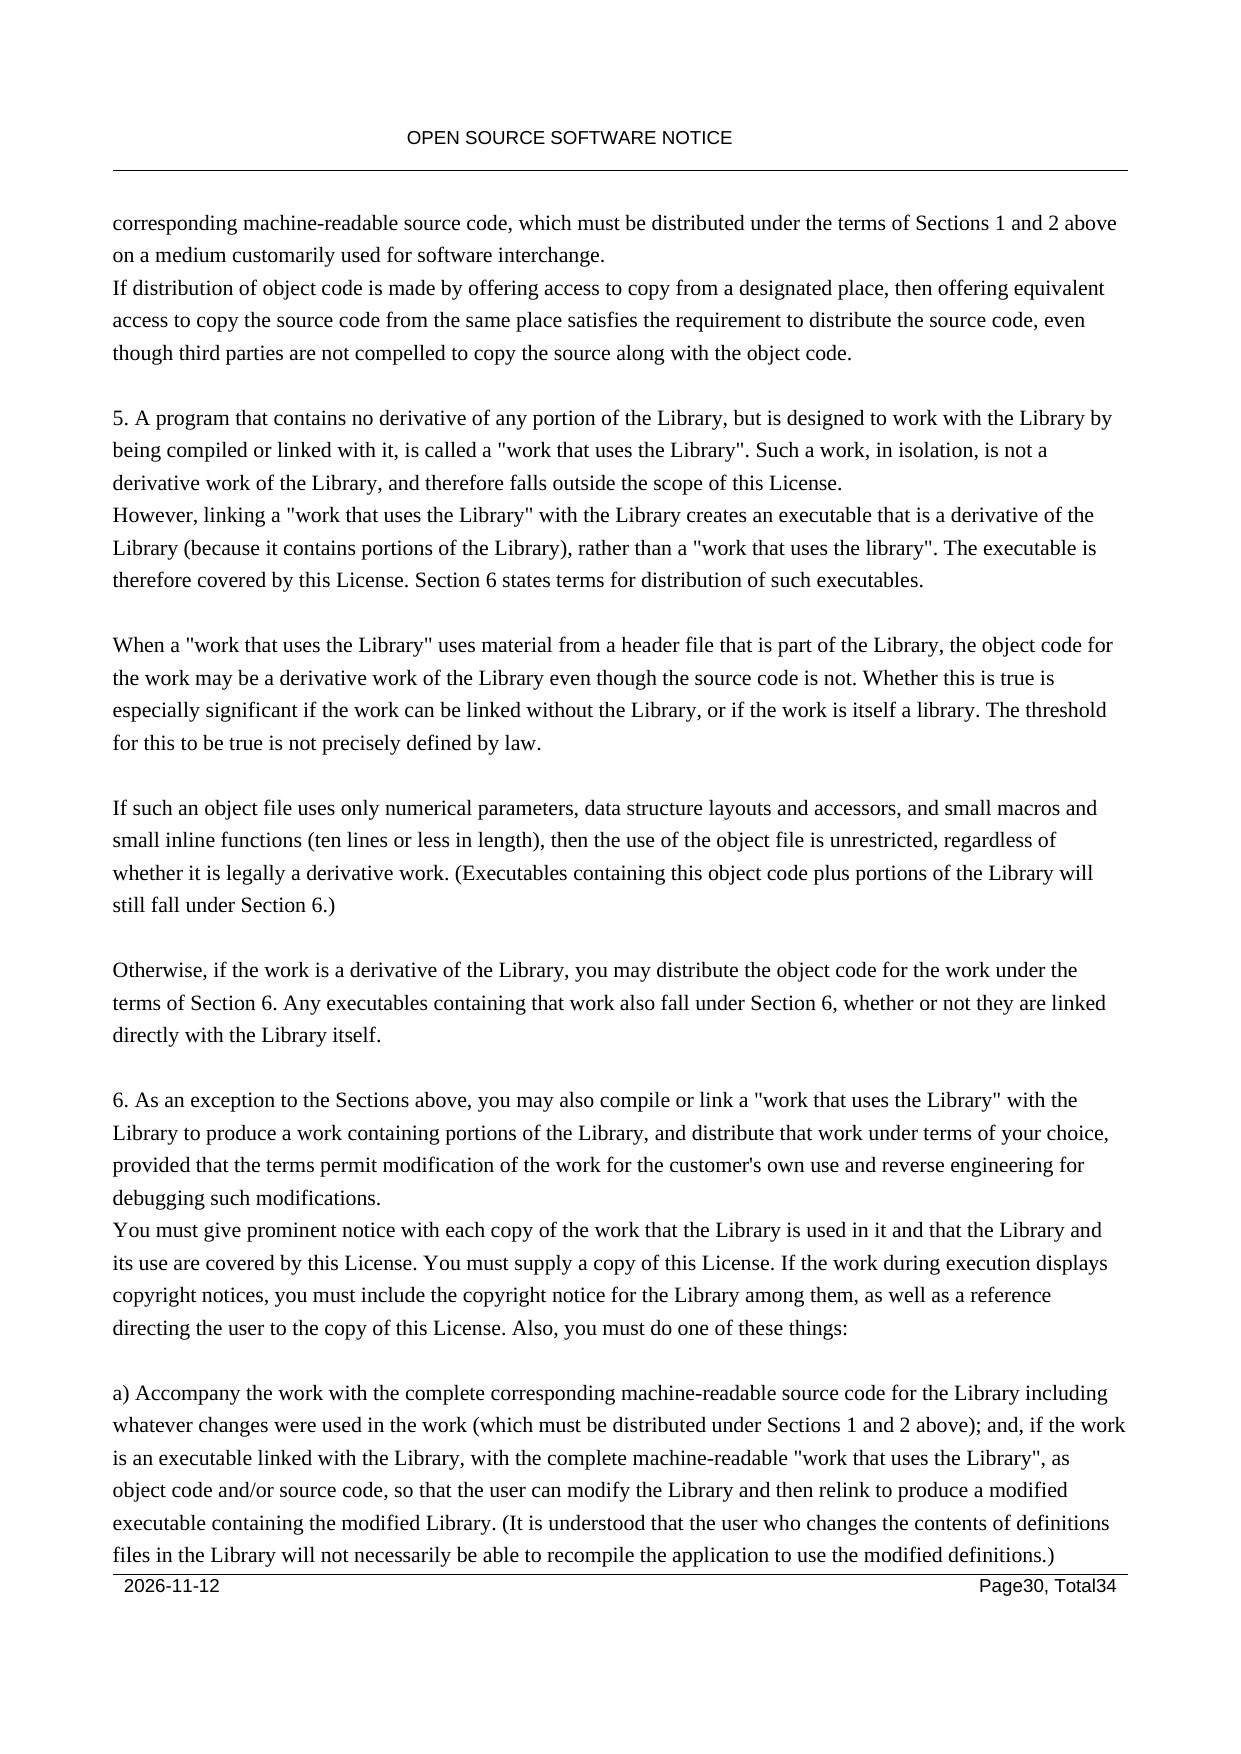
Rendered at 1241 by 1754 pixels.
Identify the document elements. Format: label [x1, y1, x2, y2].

text [112, 206, 1128, 1571]
